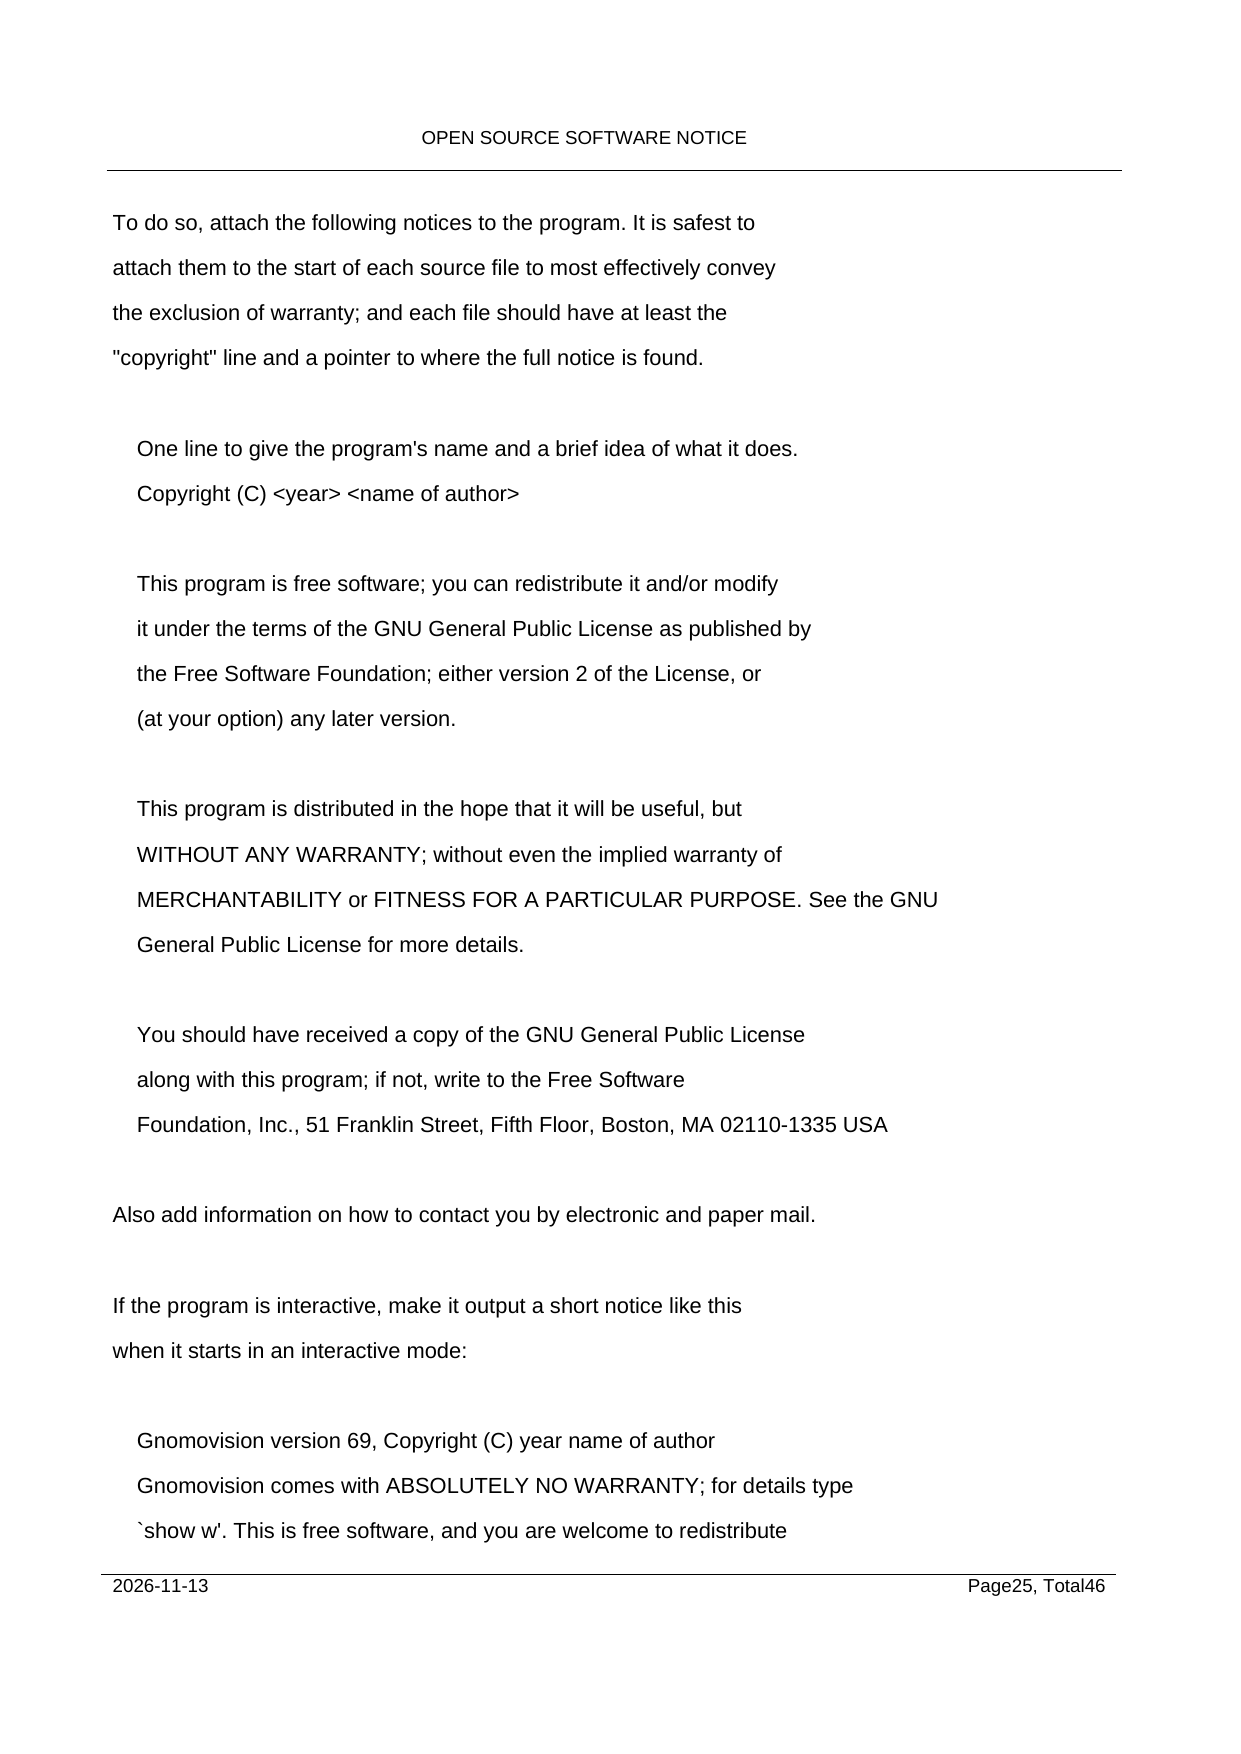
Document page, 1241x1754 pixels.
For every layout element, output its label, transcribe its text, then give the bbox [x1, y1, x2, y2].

text the exclusion of warranty; and each file should have at least the [112, 297, 1128, 329]
text This program is free software; you can redistribute it and/or modify [112, 567, 1128, 600]
text You should have received a copy of the GNU General Public License [112, 1018, 1128, 1051]
text `show w'. This is free software, and you are welcome to redistribute [112, 1514, 1128, 1547]
text Foundation, Inc., 51 Franklin Street, Fifth Floor, Boston, MA 02110-1335 USA [112, 1108, 1128, 1141]
text along with this program; if not, write to the Free Software [112, 1063, 1128, 1096]
text MERCHANTABILITY or FITNESS FOR A PARTICULAR PURPOSE. See the GNU [112, 883, 1128, 915]
text This program is distributed in the hope that it will be useful, but [112, 793, 1128, 825]
text WITHOUT ANY WARRANTY; without even the implied warranty of [112, 838, 1128, 870]
text it under the terms of the GNU General Public License as published by [112, 612, 1128, 645]
text If the program is interactive, make it output a short notice like this [112, 1289, 1128, 1321]
text Gnomovision version 69, Copyright (C) year name of author [112, 1424, 1128, 1457]
text Gnomovision comes with ABSOLUTELY NO WARRANTY; for details type [112, 1469, 1128, 1502]
text when it starts in an interactive mode: [112, 1334, 1128, 1366]
text the Free Software Foundation; either version 2 of the License, or [112, 657, 1128, 690]
text "copyright" line and a pointer to where the full notice is found. [112, 342, 1128, 374]
text Copyright (C) <year> <name of author> [112, 477, 1128, 509]
text General Public License for more details. [112, 928, 1128, 961]
text (at your option) any later version. [112, 702, 1128, 735]
text attach them to the start of each source file to most effectively convey [112, 251, 1128, 284]
text To do so, attach the following notices to the program. It is safest to [112, 206, 1128, 239]
text Also add information on how to contact you by electronic and paper mail. [112, 1199, 1128, 1231]
text One line to give the program's name and a brief idea of what it does. [112, 432, 1128, 464]
